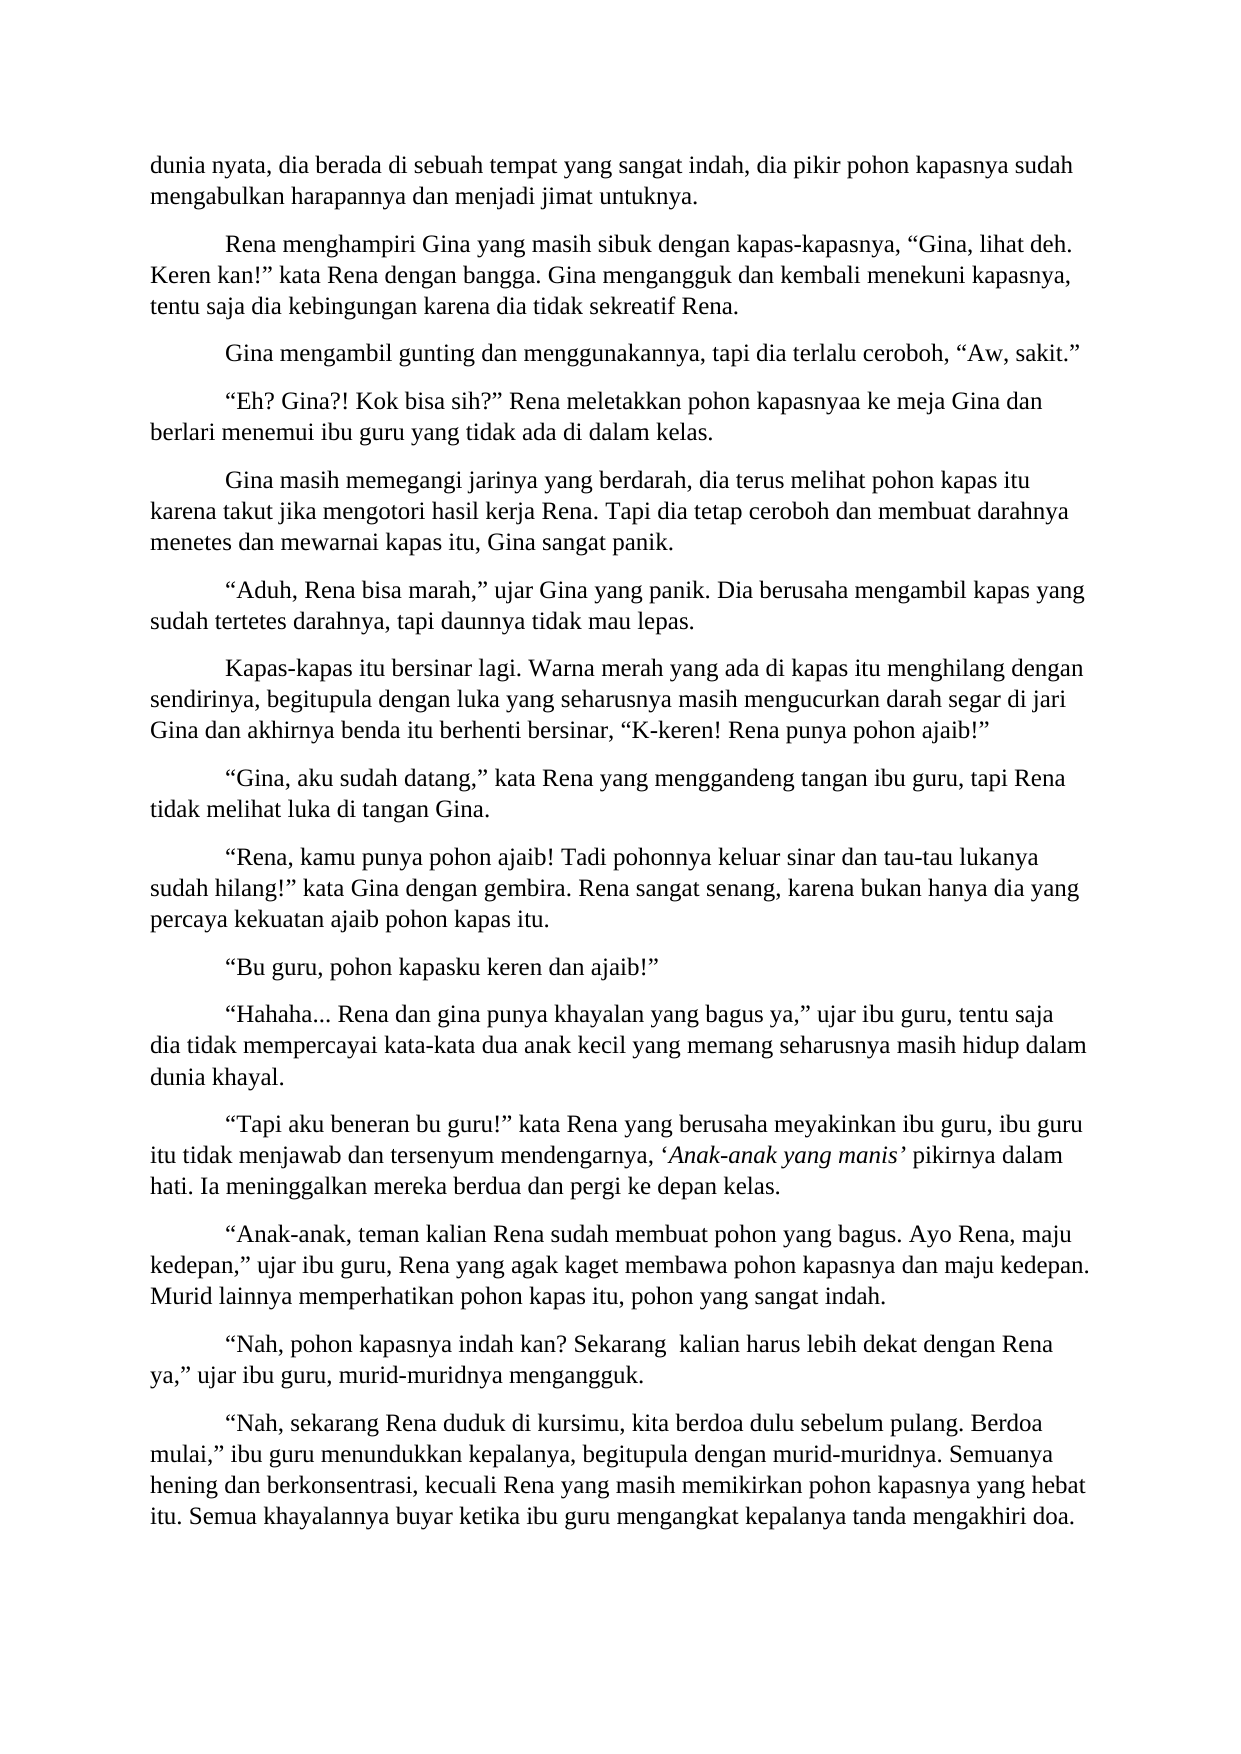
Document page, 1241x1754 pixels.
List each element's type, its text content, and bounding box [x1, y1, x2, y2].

text “Tapi aku beneran bu guru!” kata Rena yang berusaha meyakinkan ibu guru, ibu guru itu tidak menjawab dan tersenyum mendengarnya, ‘Anak-anak yang manis’ pikirnya dalam hati. Ia meninggalkan mereka berdua dan pergi ke depan kelas. [150, 1109, 1090, 1200]
text “Anak-anak, teman kalian Rena sudah membuat pohon yang bagus. Ayo Rena, maju kedepan,” ujar ibu guru, Rena yang agak kaget membawa pohon kapasnya dan maju kedepan. Murid lainnya memperhatikan pohon kapas itu, pohon yang sangat indah. [150, 1219, 1090, 1310]
text “Aduh, Rena bisa marah,” ujar Gina yang panik. Dia berusaha mengambil kapas yang sudah tertetes darahnya, tapi daunnya tidak mau lepas. [150, 575, 1090, 634]
text Gina masih memegangi jarinya yang berdarah, dia terus melihat pohon kapas itu karena takut jika mengotori hasil kerja Rena. Tapi dia tetap ceroboh dan membuat darahnya menetes dan mewarnai kapas itu, Gina sangat panik. [150, 465, 1090, 556]
text “Hahaha... Rena dan gina punya khayalan yang bagus ya,” ujar ibu guru, tentu saja dia tidak mempercayai kata-kata dua anak kecil yang memang seharusnya masih hidup dalam dunia khayal. [150, 999, 1090, 1090]
text Kapas-kapas itu bersinar lagi. Warna merah yang ada di kapas itu menghilang dengan sendirinya, begitupula dengan luka yang seharusnya masih mengucurkan darah segar di jari Gina dan akhirnya benda itu berhenti bersinar, “K-keren! Rena punya pohon ajaib!” [150, 653, 1090, 744]
text Rena menghampiri Gina yang masih sibuk dengan kapas-kapasnya, “Gina, lihat deh. Keren kan!” kata Rena dengan bangga. Gina mengangguk dan kembali menekuni kapasnya, tentu saja dia kebingungan karena dia tidak sekreatif Rena. [150, 229, 1090, 319]
text “Nah, sekarang Rena duduk di kursimu, kita berdoa dulu sebelum pulang. Berdoa mulai,” ibu guru menundukkan kepalanya, begitupula dengan murid-muridnya. Semuanya hening dan berkonsentrasi, kecuali Rena yang masih memikirkan pohon kapasnya yang hebat itu. Semua khayalannya buyar ketika ibu guru mengangkat kepalanya tanda mengakhiri doa. [150, 1408, 1090, 1529]
text “Gina, aku sudah datang,” kata Rena yang menggandeng tangan ibu guru, tapi Rena tidak melihat luka di tangan Gina. [150, 763, 1090, 823]
text “Bu guru, pohon kapasku keren dan ajaib!” [150, 952, 1090, 981]
text “Nah, pohon kapasnya indah kan? Sekarang kalian harus lebih dekat dengan Rena ya,” ujar ibu guru, murid-muridnya mengangguk. [150, 1329, 1090, 1389]
text “Eh? Gina?! Kok bisa sih?” Rena meletakkan pohon kapasnyaa ke meja Gina dan berlari menemui ibu guru yang tidak ada di dalam kelas. [150, 386, 1090, 446]
text “Rena, kamu punya pohon ajaib! Tadi pohonnya keluar sinar dan tau-tau lukanya sudah hilang!” kata Gina dengan gembira. Rena sangat senang, karena bukan hanya dia yang percaya kekuatan ajaib pohon kapas itu. [150, 842, 1090, 933]
text Gina mengambil gunting dan menggunakannya, tapi dia terlalu ceroboh, “Aw, sakit.” [150, 338, 1090, 367]
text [150, 150, 1090, 210]
